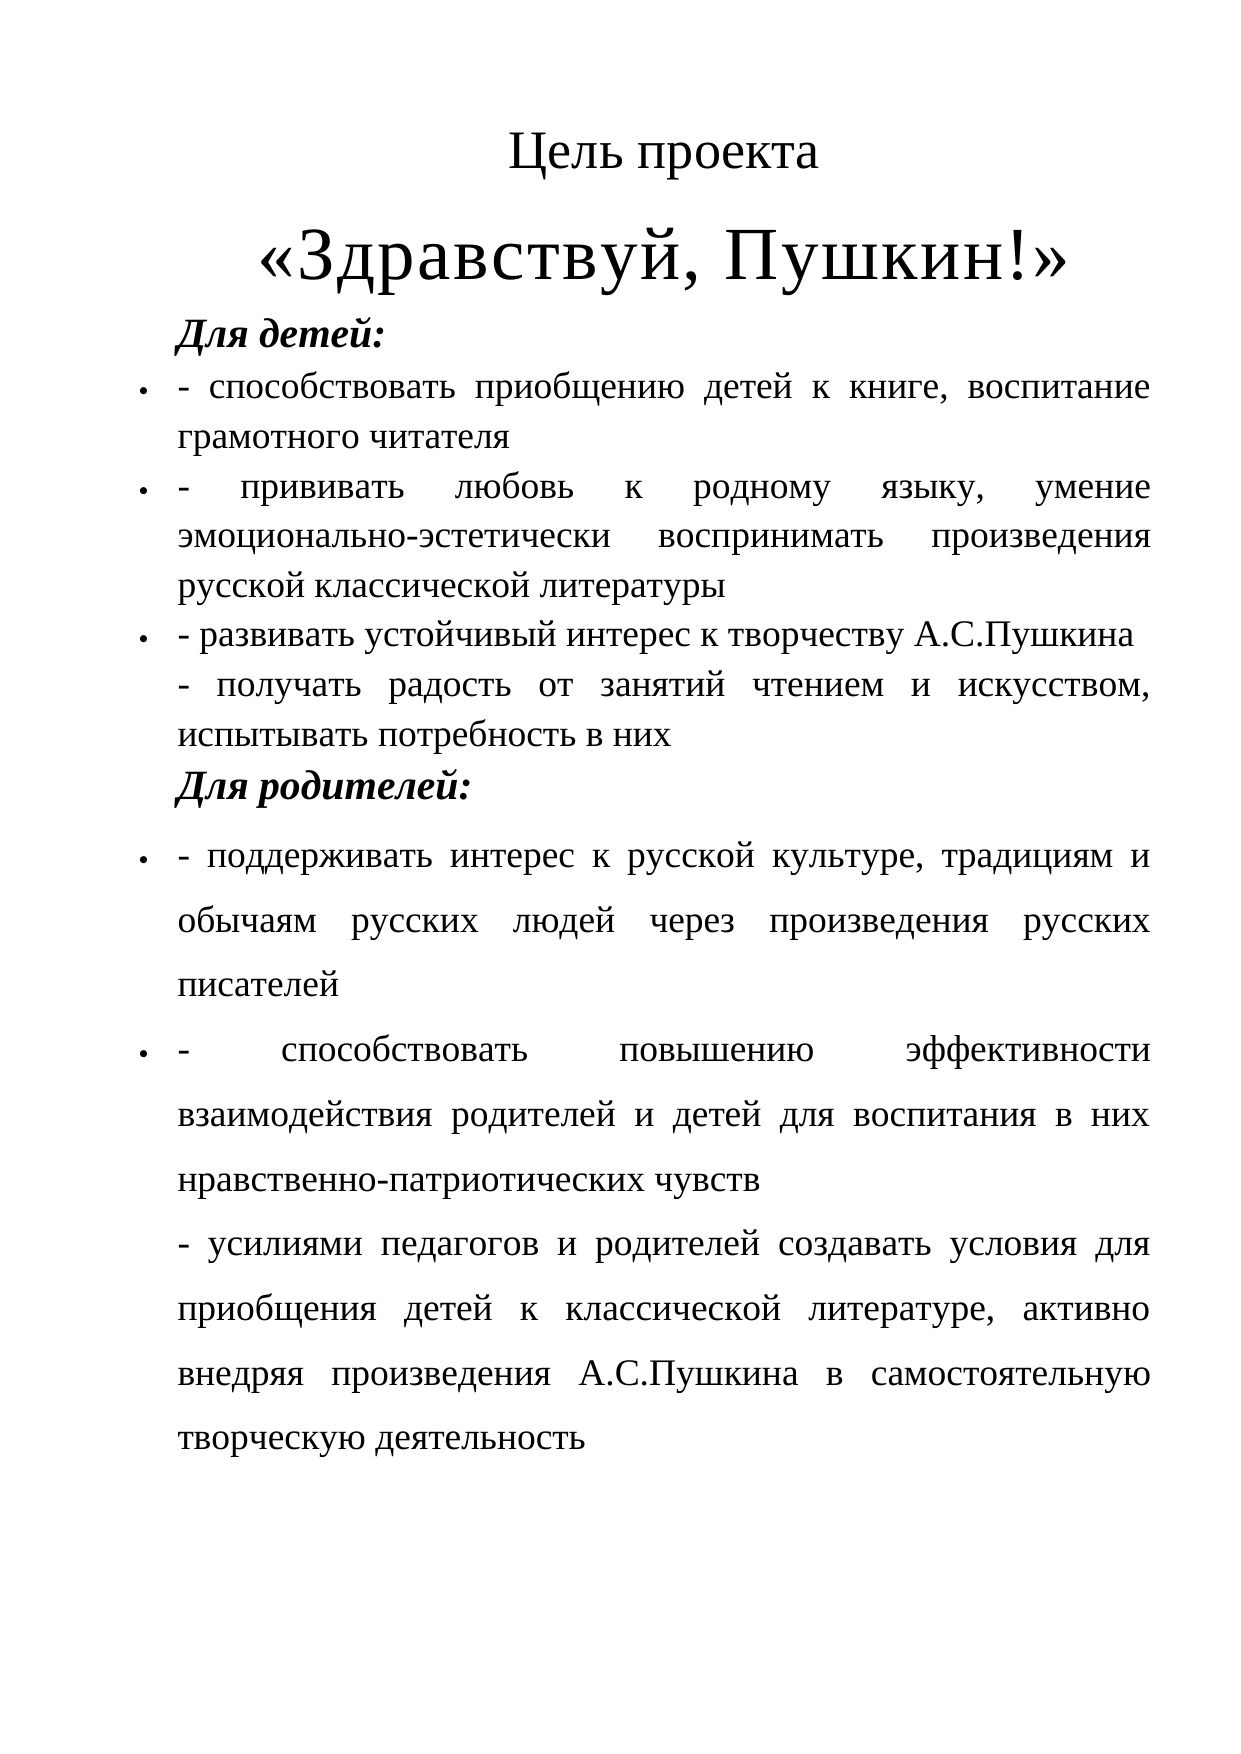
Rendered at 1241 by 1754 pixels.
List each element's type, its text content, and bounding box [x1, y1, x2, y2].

text - получать радость от занятий чтением и искусством, испытывать потребность в них [177, 661, 1152, 754]
text - усилиями педагогов и родителей создавать условия для приобщения детей к классической литературе, активно внедряя произведения А.С.Пушкина в самостоятельную творческую деятельность [177, 1221, 1152, 1458]
text Для детей: [177, 309, 1152, 357]
list - прививать любовь к родному языку, умение эмоционально-эстетически воспринимать произведения русской классической литературы [140, 463, 1152, 605]
list - способствовать приобщению детей к книге, воспитание грамотного читателя [140, 364, 1152, 457]
text «Здравствуй, Пушкин!» [177, 210, 1152, 296]
text Цель проекта [177, 118, 1151, 181]
list - способствовать повышению эффективности взаимодействия родителей и детей для воспитания в них нравственно-патриотических чувств [140, 1027, 1152, 1199]
text Для родителей: [177, 761, 1152, 808]
list - развивать устойчивый интерес к творчеству А.С.Пушкина [140, 612, 1152, 655]
list - поддерживать интерес к русской культуре, традициям и обычаям русских людей через произведения русских писателей [140, 832, 1152, 1005]
